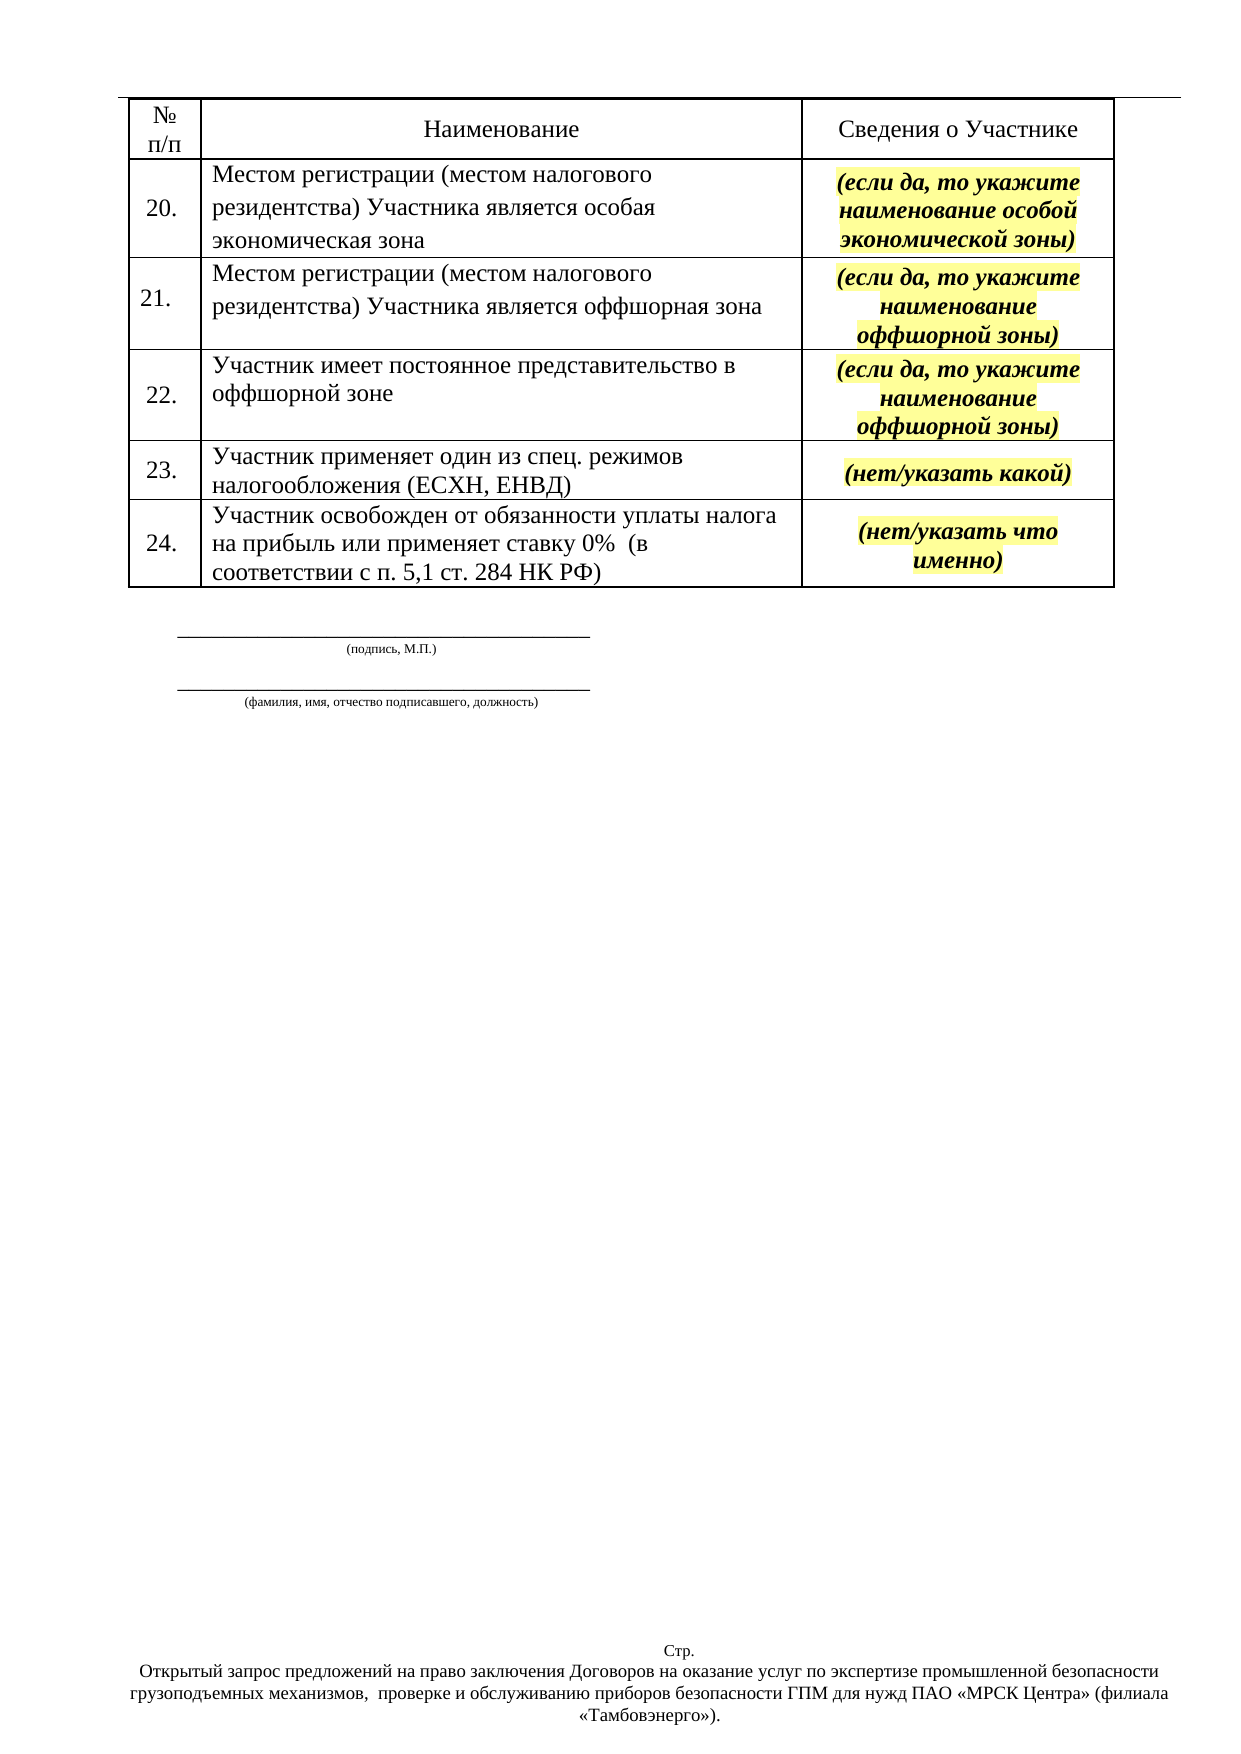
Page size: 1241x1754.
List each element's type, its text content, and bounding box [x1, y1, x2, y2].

table_cell [130, 350, 200, 440]
text (фамилия, имя, отчество подписавшего, должность) [118, 693, 605, 720]
table_cell (нет/указать что именно) [803, 500, 1113, 586]
table_cell [130, 258, 200, 349]
text ____________________________________ [118, 667, 605, 693]
table_cell (нет/указать какой) [803, 441, 1113, 499]
table_header Сведения о Участнике [803, 100, 1113, 158]
table_cell Участник применяет один из спец. режимов налогообложения (ЕСХН, ЕНВД) [202, 441, 801, 499]
table_cell (если да, то укажите наименование оффшорной зоны) [803, 350, 1113, 440]
table_cell (если да, то укажите наименование оффшорной зоны) [803, 258, 1113, 349]
text (подпись, М.П.) [118, 641, 605, 667]
table_cell [130, 500, 200, 586]
table_cell [130, 441, 200, 499]
table_header № п/п [130, 100, 200, 158]
text ____________________________________ [118, 614, 605, 641]
table_cell Участник освобожден от обязанности уплаты налога на прибыль или применяет ставку 0% (в соответствии с п. 5,1 ст. 284 НК РФ) [202, 500, 801, 586]
table_header Наименование [202, 100, 801, 158]
table_cell Местом регистрации (местом налогового резидентства) Участника является оффшорная зона [202, 258, 801, 349]
table_cell (если да, то укажите наименование особой экономической зоны) [803, 160, 1113, 257]
table_cell [130, 160, 200, 257]
table_cell Местом регистрации (местом налогового резидентства) Участника является особая экономическая зона [202, 160, 801, 257]
table_cell Участник имеет постоянное представительство в оффшорной зоне [202, 350, 801, 440]
